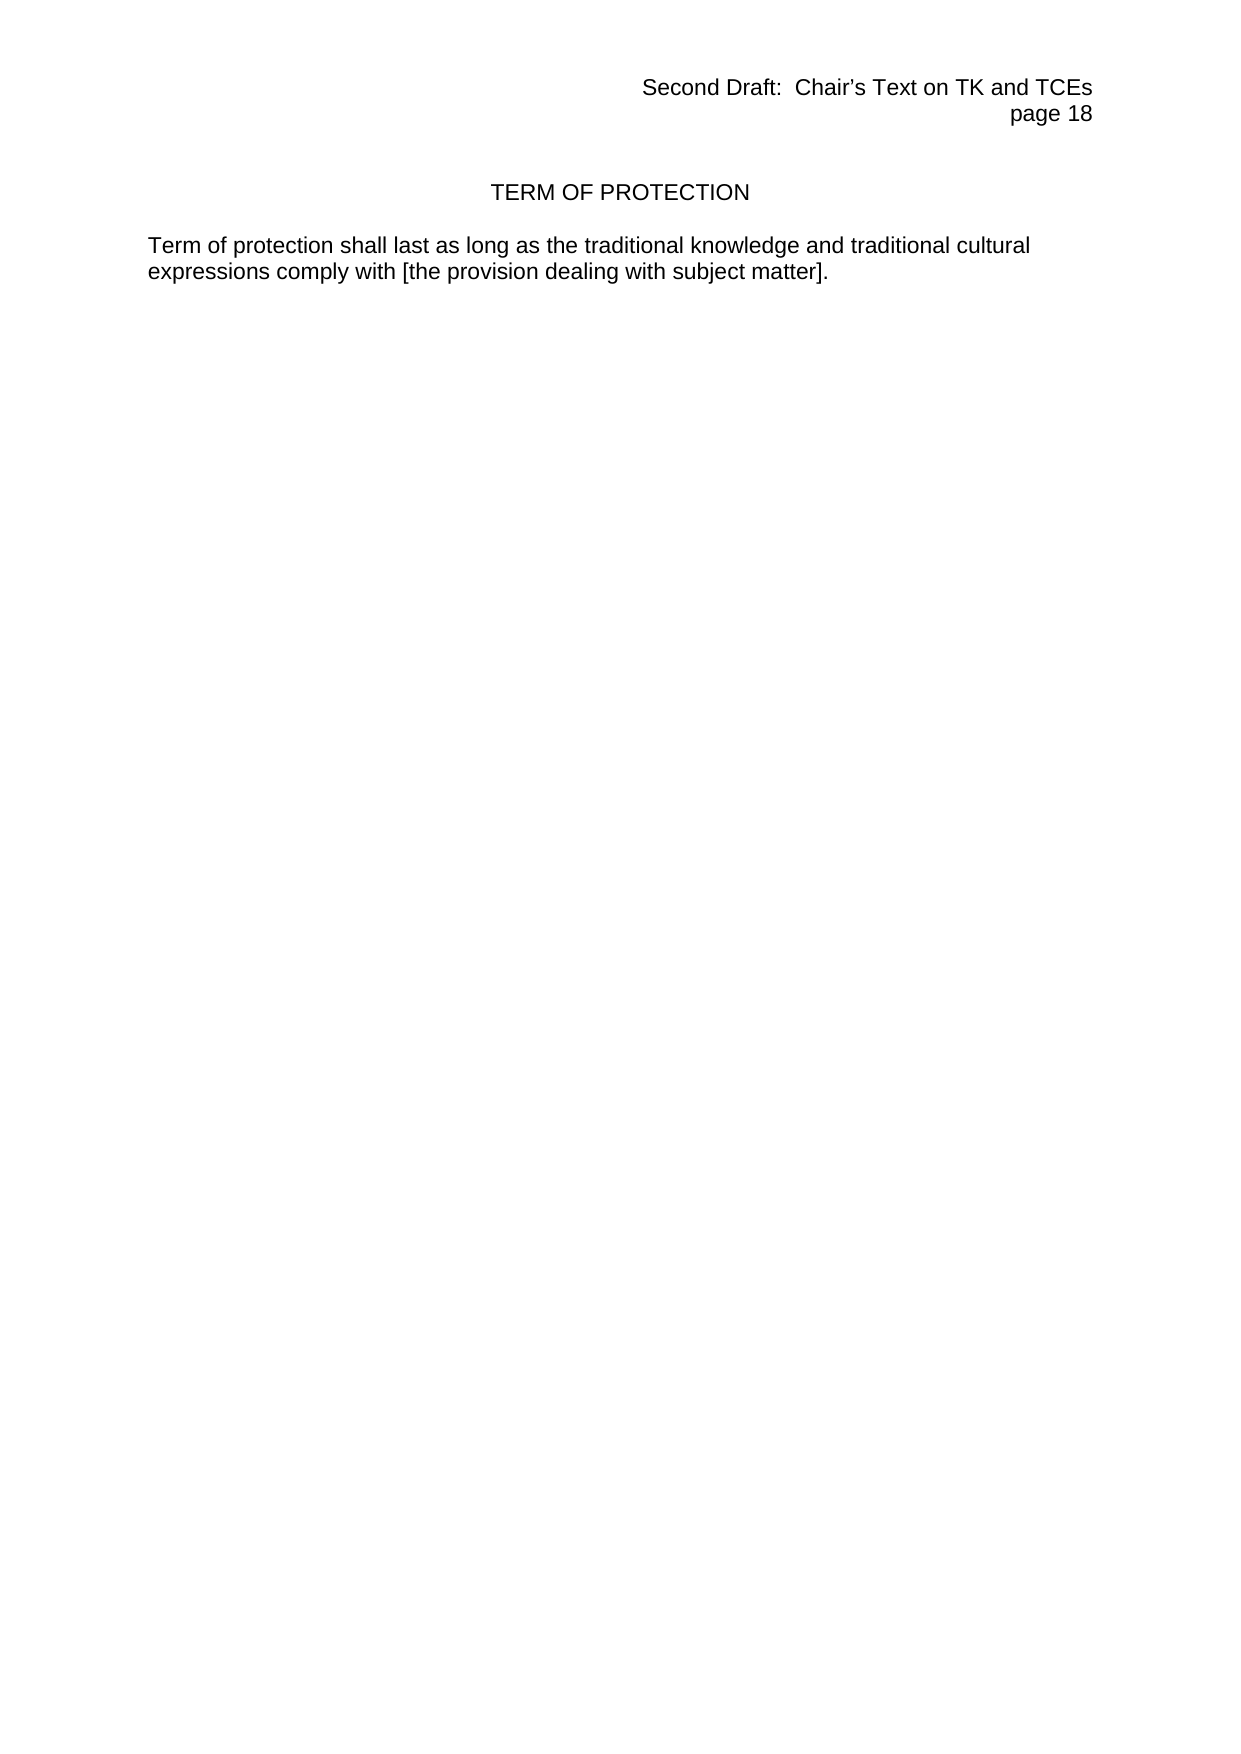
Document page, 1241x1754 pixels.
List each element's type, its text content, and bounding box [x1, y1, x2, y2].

text TERM OF PROTECTION [148, 179, 1093, 206]
text Term of protection shall last as long as the traditional knowledge and traditional cultural expressions comply with [the provision dealing with subject matter]. [148, 232, 1093, 285]
